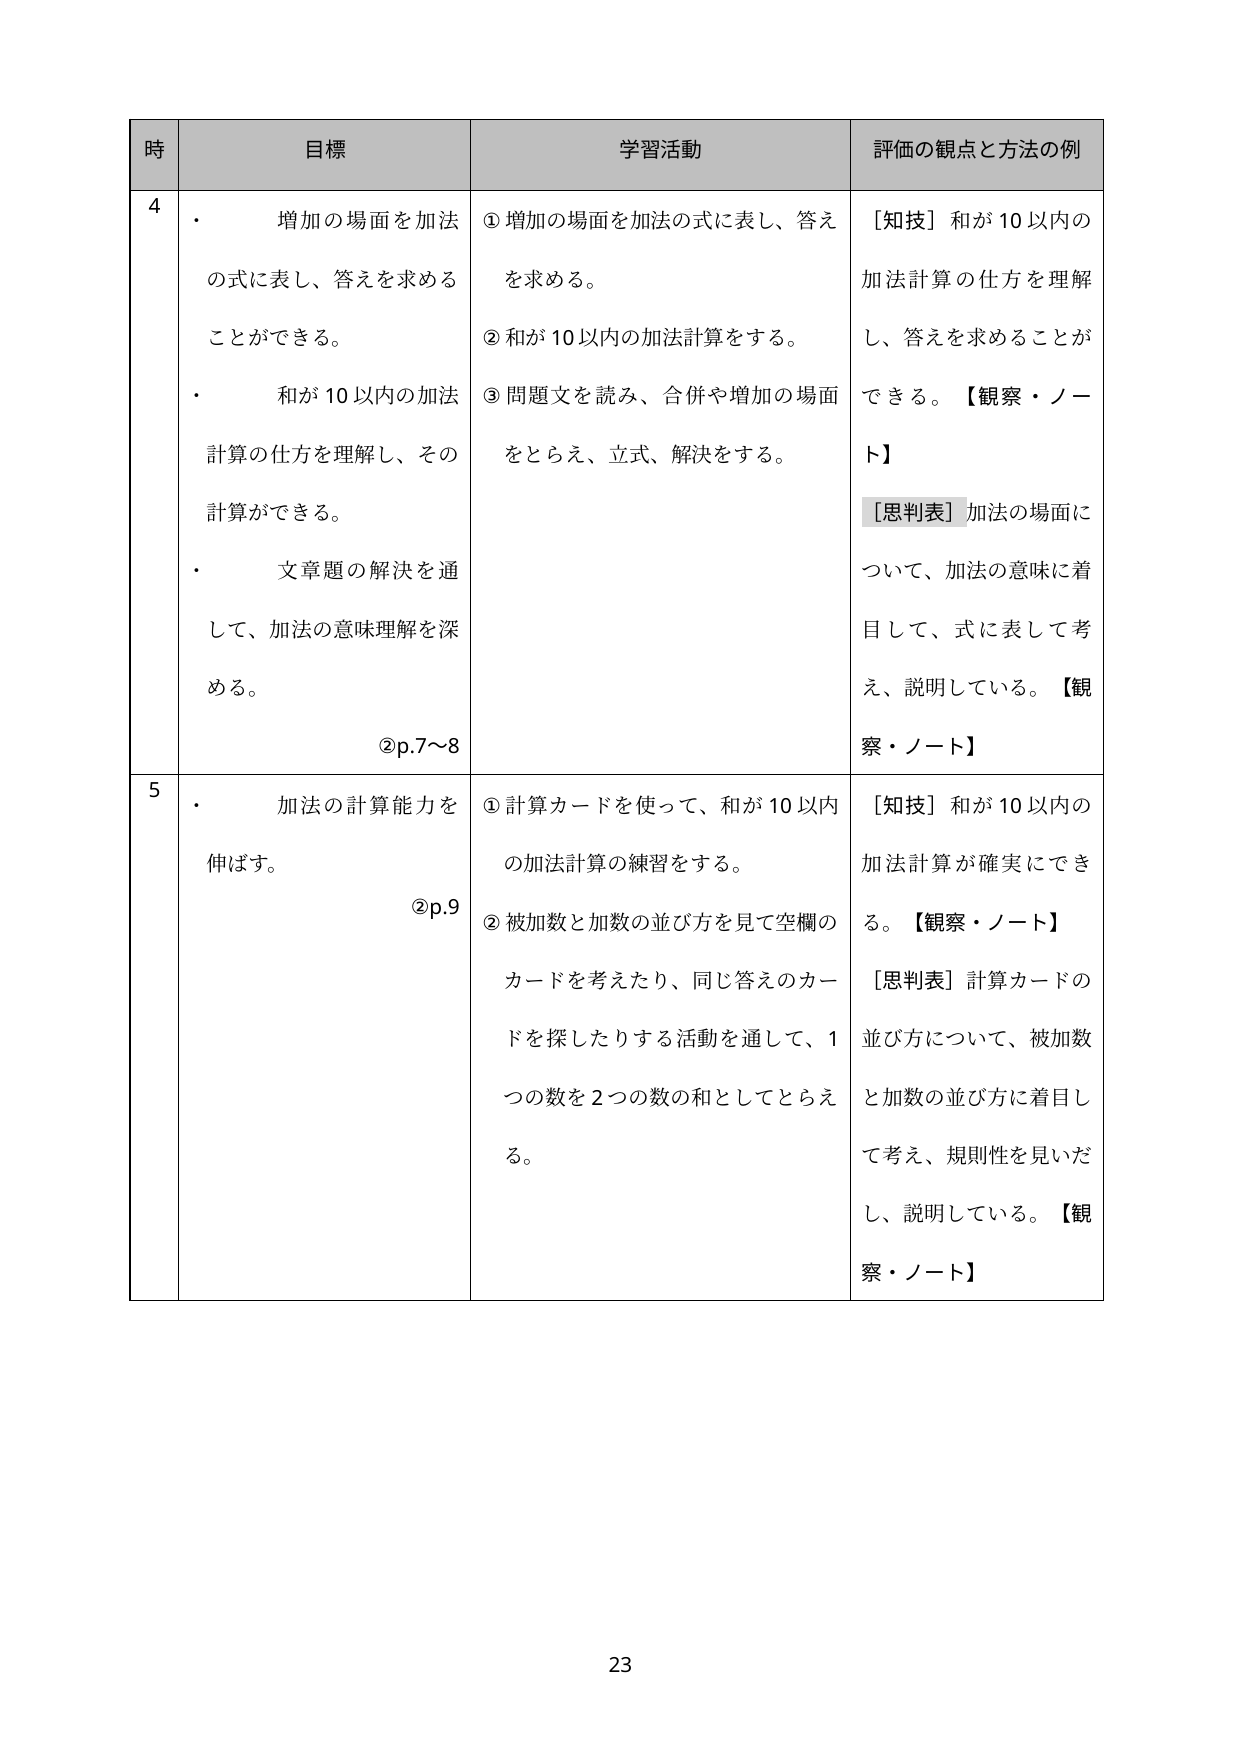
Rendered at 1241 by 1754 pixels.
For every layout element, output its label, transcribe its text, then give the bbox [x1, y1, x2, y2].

table_header 学習活動 [471, 120, 850, 190]
table_header 評価の観点と方法の例 [851, 120, 1103, 190]
table_cell ①計算カードを使って、和が10以内の加法計算の練習をする。 ②被加数と加数の並び方を見て空欄のカードを考えたり、同じ答えのカードを探したりする活動を通して、1つの数を2つの数の和としてとらえる。 [471, 775, 850, 1300]
table_cell ①増加の場面を加法の式に表し、答えを求める。 ②和が10以内の加法計算をする。 ③問題文を読み、合併や増加の場面をとらえ、立式、解決をする。 [471, 191, 850, 774]
table_cell 5 [131, 775, 178, 1300]
table_cell 増加の場面を加法の式に表し、答えを求めることができる。 和が10以内の加法計算の仕方を理解し、その計算ができる。 文章題の解決を通して、加法の意味理解を深める。 ②p.7～8 [179, 191, 470, 774]
table_cell ［知技］和が10以内の加法計算が確実にできる。【観察・ノート】 ［思判表］計算カードの並び方について、被加数と加数の並び方に着目して考え、規則性を見いだし、説明している。【観察・ノート】 [851, 775, 1103, 1300]
table_cell 加法の計算能力を伸ばす。 ②p.9 [179, 775, 470, 1300]
table_cell 4 [131, 191, 178, 774]
table_header 目標 [179, 120, 470, 190]
table_header 時 [131, 120, 178, 190]
table_cell ［知技］和が10以内の加法計算の仕方を理解し、答えを求めることができる。【観察・ノート】 ［思判表］加法の場面について、加法の意味に着目して、式に表して考え、説明している。【観察・ノート】 [851, 191, 1103, 774]
